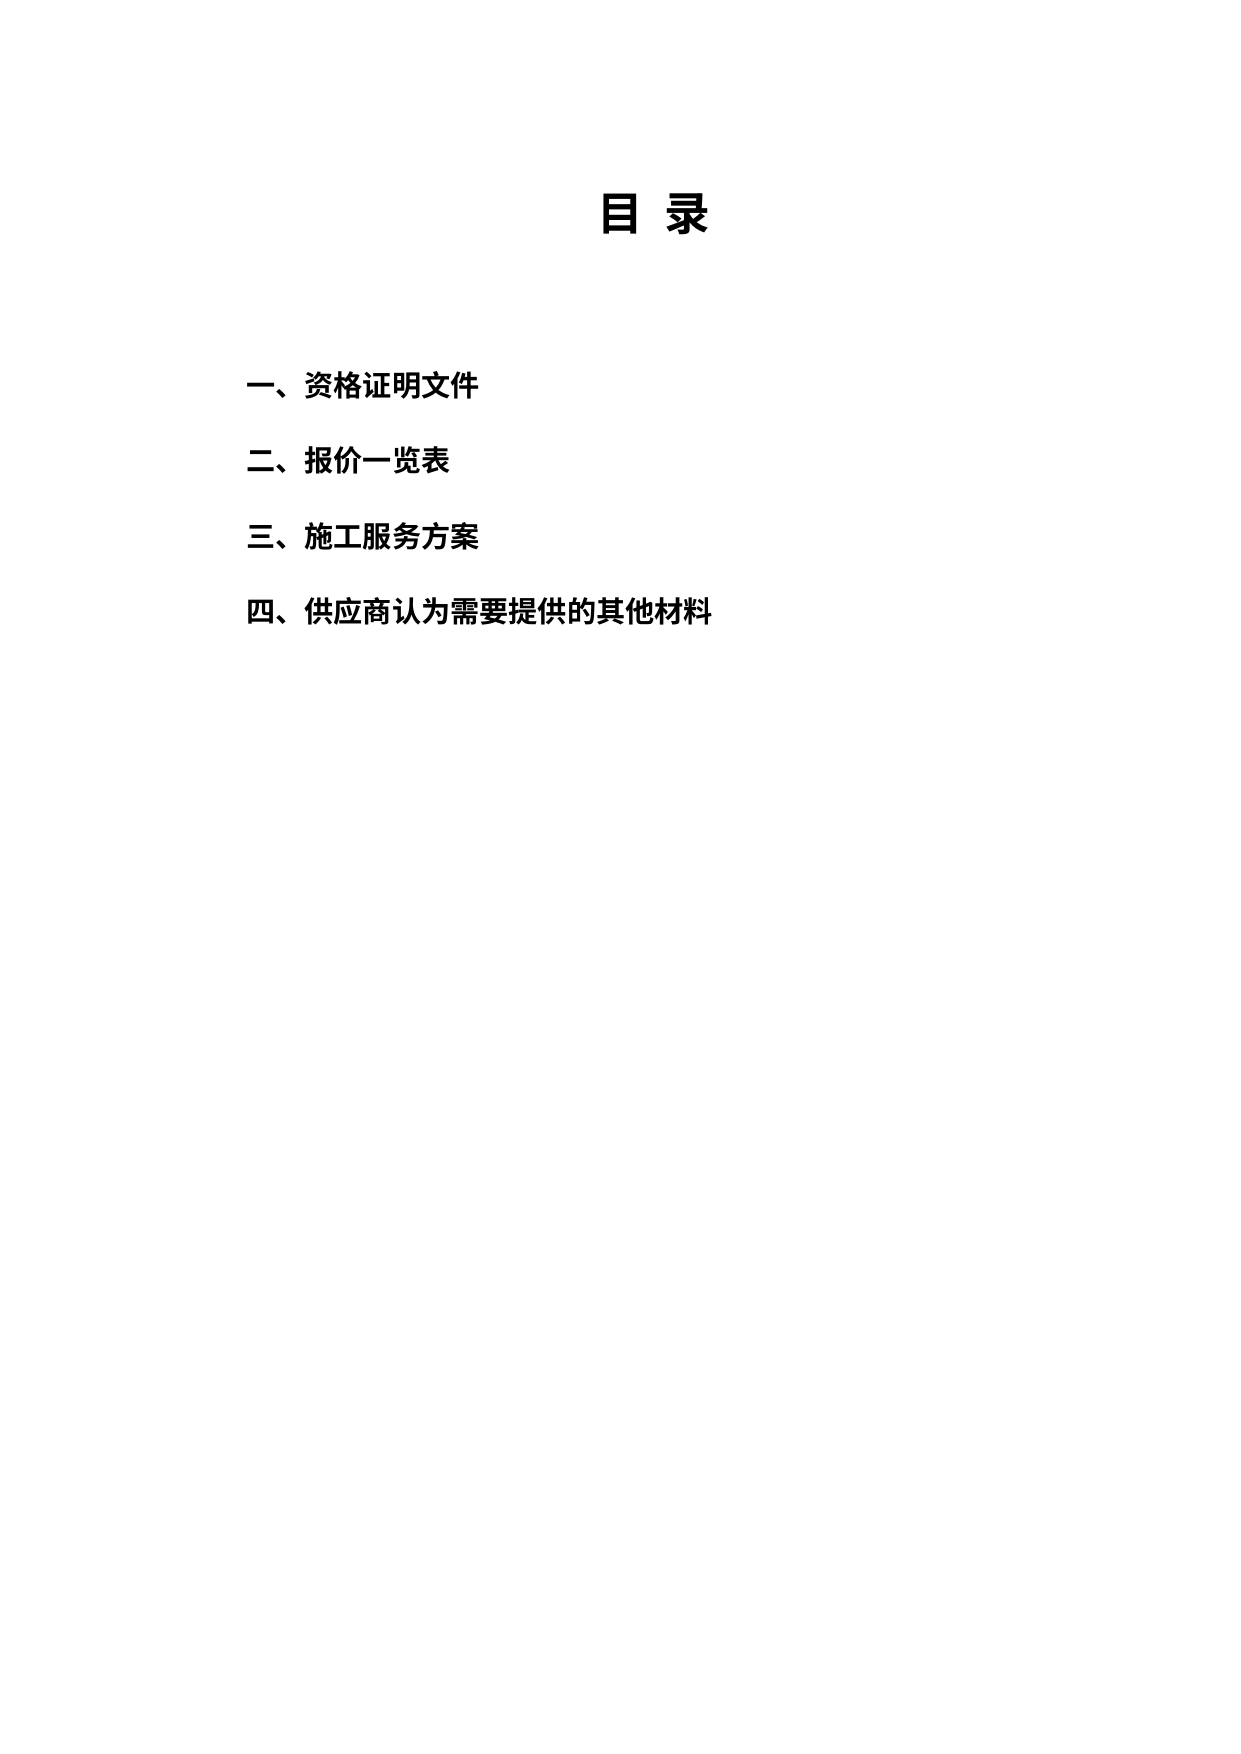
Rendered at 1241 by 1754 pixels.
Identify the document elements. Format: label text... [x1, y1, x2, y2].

text 一、资格证明文件 [187, 351, 1053, 416]
text 二、报价一览表 [187, 426, 1053, 491]
text 目 录 [187, 162, 1053, 259]
text 三、施工服务方案 [187, 502, 1053, 567]
text 四、供应商认为需要提供的其他材料 [187, 577, 1053, 642]
